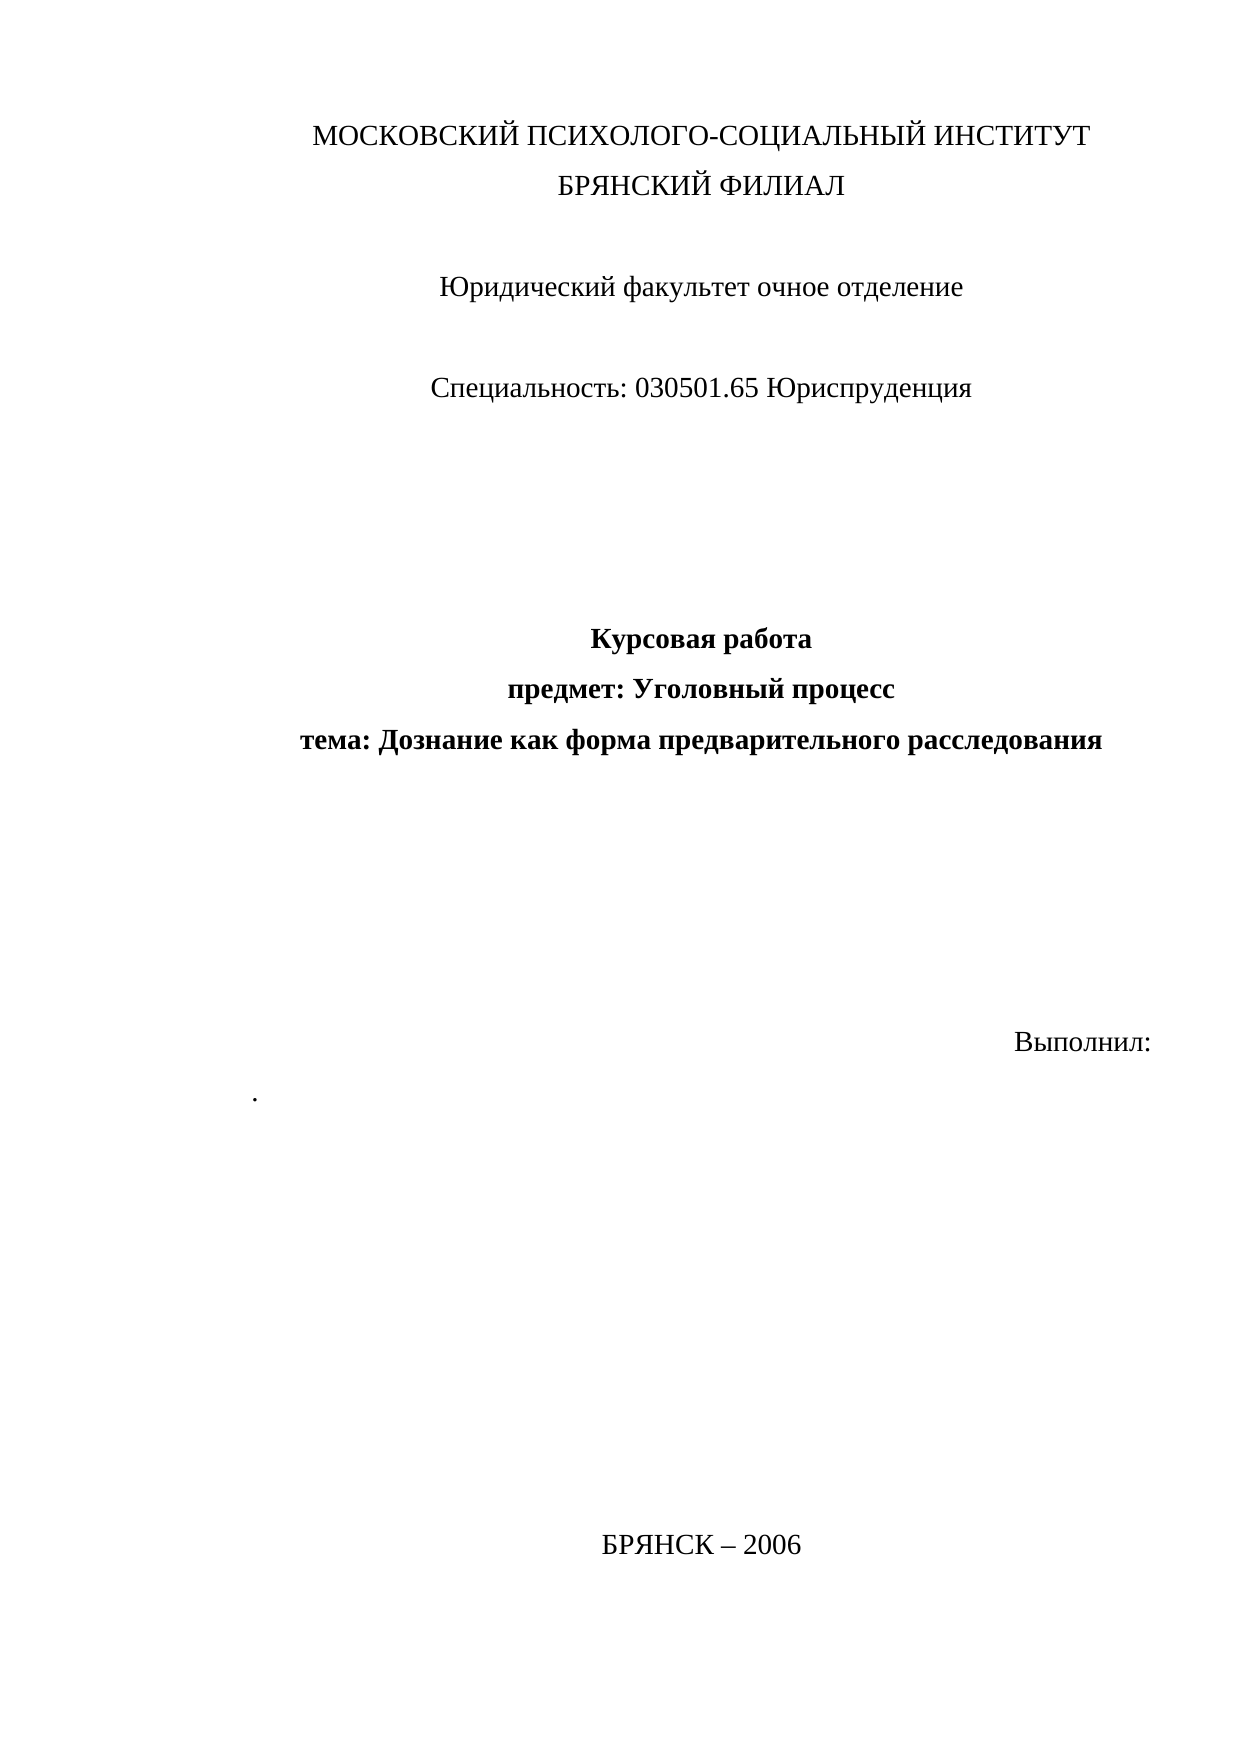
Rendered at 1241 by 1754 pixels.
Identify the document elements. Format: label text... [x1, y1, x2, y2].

text предмет: Уголовный процесс [177, 672, 1152, 705]
text БРЯНСК – 2006 [177, 1527, 1152, 1560]
text Специальность: 030501.65 Юриспруденция [177, 370, 1152, 403]
text Юридический факультет очное отделение [177, 269, 1152, 303]
text МОСКОВСКИЙ ПСИХОЛОГО-СОЦИАЛЬНЫЙ ИНСТИТУТ [177, 118, 1152, 152]
text Выполнил: [177, 1024, 1152, 1057]
text тема: Дознание как форма предварительного расследования [177, 722, 1152, 755]
text Курсовая работа [177, 621, 1152, 655]
text . [177, 1074, 1152, 1108]
text БРЯНСКИЙ ФИЛИАЛ [177, 168, 1152, 202]
